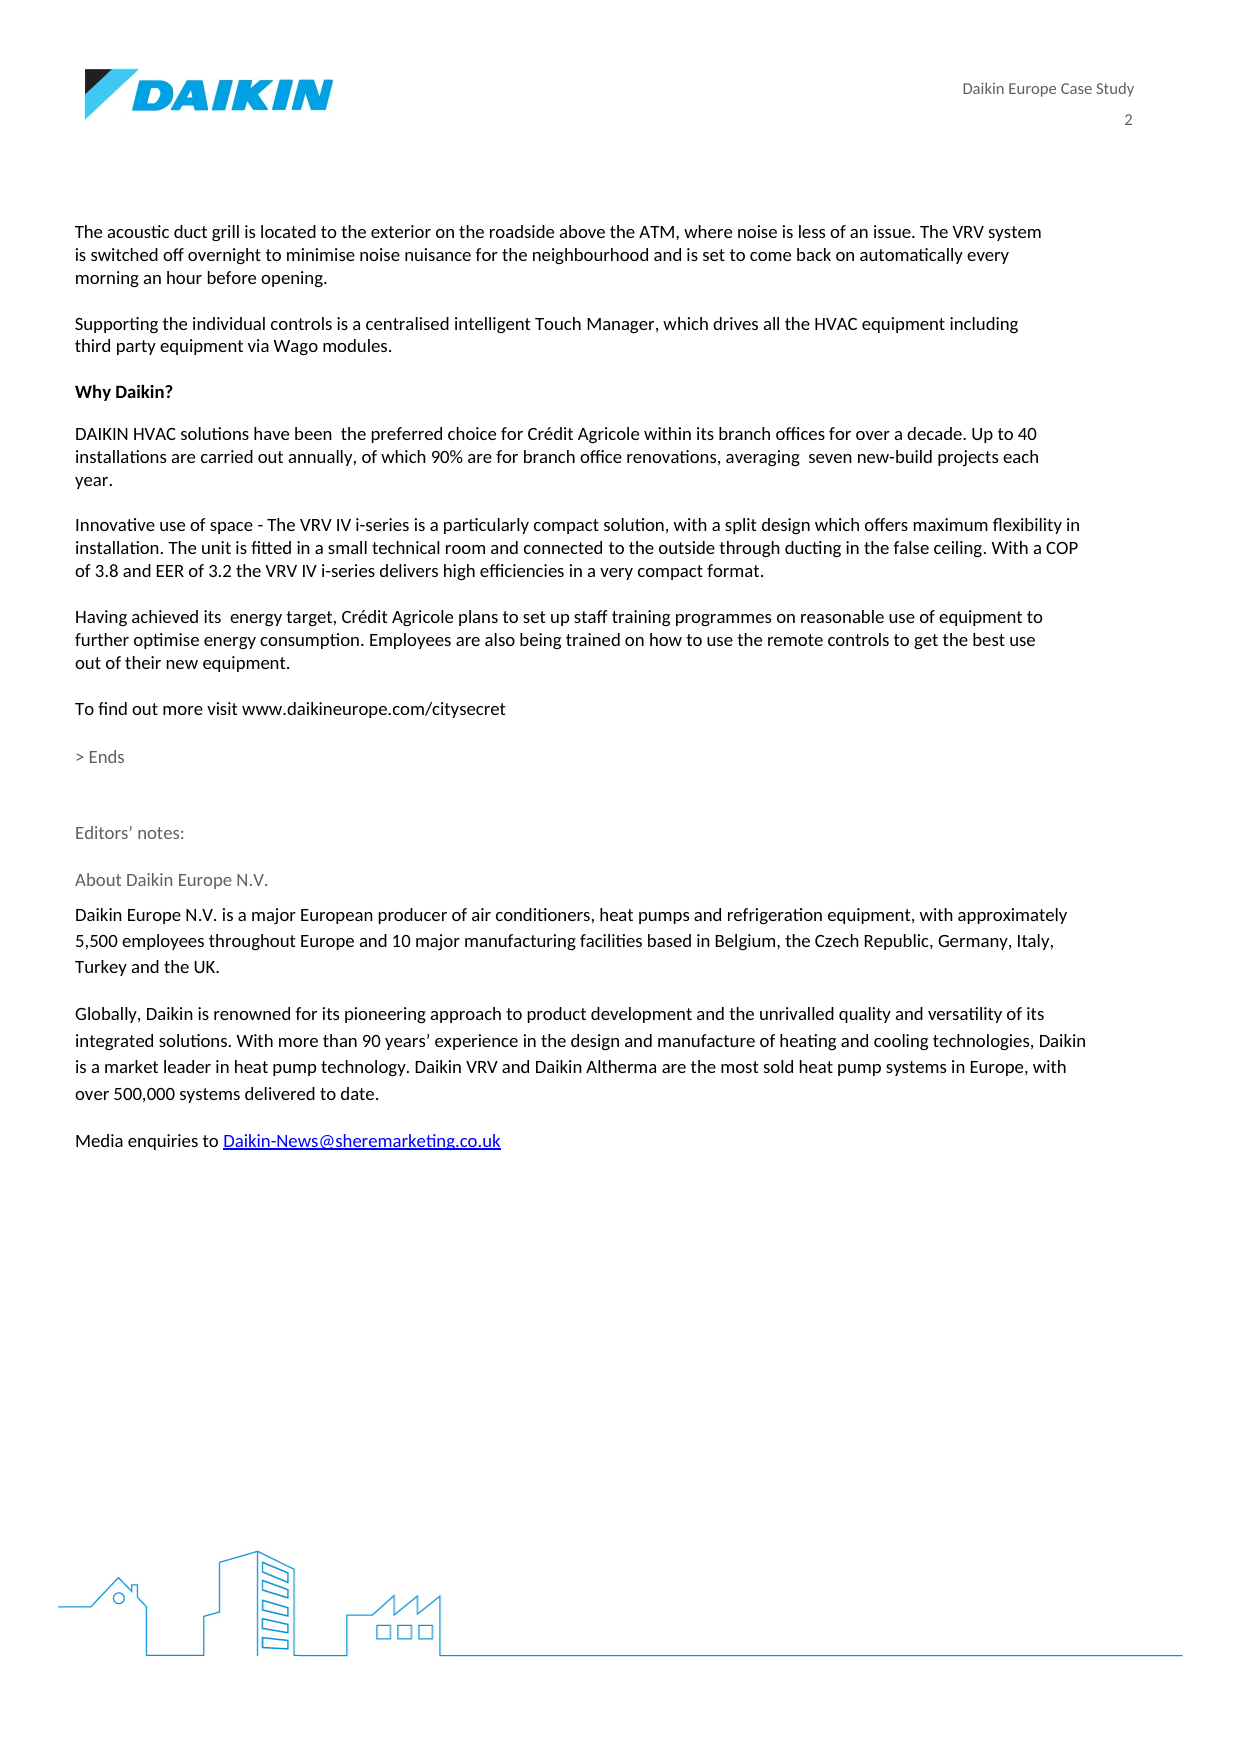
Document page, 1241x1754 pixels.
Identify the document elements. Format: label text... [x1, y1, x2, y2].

text The acoustic duct grill is located to the exterior on the roadside above the ATM, where noise is less of an issue. The VRV system is switched off overnight to minimise noise nuisance for the neighbourhood and is set to come back on automatically every morning an hour before opening. [74, 220, 1057, 289]
text DAIKIN HVAC solutions have been the preferred choice for Crédit Agricole within its branch offices for over a decade. Up to 40 installations are carried out annually, of which 90% are for branch office renovations, averaging seven new-build projects each year. [75, 422, 1057, 491]
text Globally, Daikin is renowned for its pioneering approach to product development and the unrivalled quality and versatility of its integrated solutions. With more than 90 years’ experience in the design and manufacture of heating and cooling technologies, Daikin is a market leader in heat pump technology. Daikin VRV and Daikin Altherma are the most sold heat pump systems in Europe, with over 500,000 systems delivered to date. [75, 1003, 1090, 1104]
subtitle > Ends [75, 745, 1090, 768]
picture [0, 1510, 1241, 1731]
text Media enquiries to Daikin-News@sheremarketing.co.uk [75, 1129, 1090, 1152]
text Daikin Europe N.V. is a major European producer of air conditioners, heat pumps and refrigeration equipment, with approximately 5,500 employees throughout Europe and 10 major manufacturing facilities based in Belgium, the Czech Republic, Germany, Italy, Turkey and the UK. [75, 903, 1090, 978]
text About Daikin Europe N.V. [75, 868, 1090, 891]
text Having achieved its energy target, Crédit Agricole plans to set up staff training programmes on reasonable use of equipment to further optimise energy consumption. Employees are also being trained on how to use the remote controls to get the best use out of their new equipment. [75, 605, 1057, 674]
text Editors’ notes: [75, 821, 1090, 844]
picture [84, 68, 335, 122]
text Why Daikin? [75, 381, 1090, 403]
text To find out more visit www.daikineurope.com/citysecret [75, 697, 1090, 720]
text Supporting the individual controls is a centralised intelligent Touch Manager, which drives all the HVAC equipment including third party equipment via Wago modules. [74, 312, 1057, 358]
text Innovative use of space - The VRV IV i-series is a particularly compact solution, with a split design which offers maximum flexibility in installation. The unit is fitted in a small technical room and connected to the outside through ducting in the false ceiling. With a COP of 3.8 and EER of 3.2 the VRV IV i-series delivers high efficiencies in a very compact format. [75, 513, 1090, 582]
